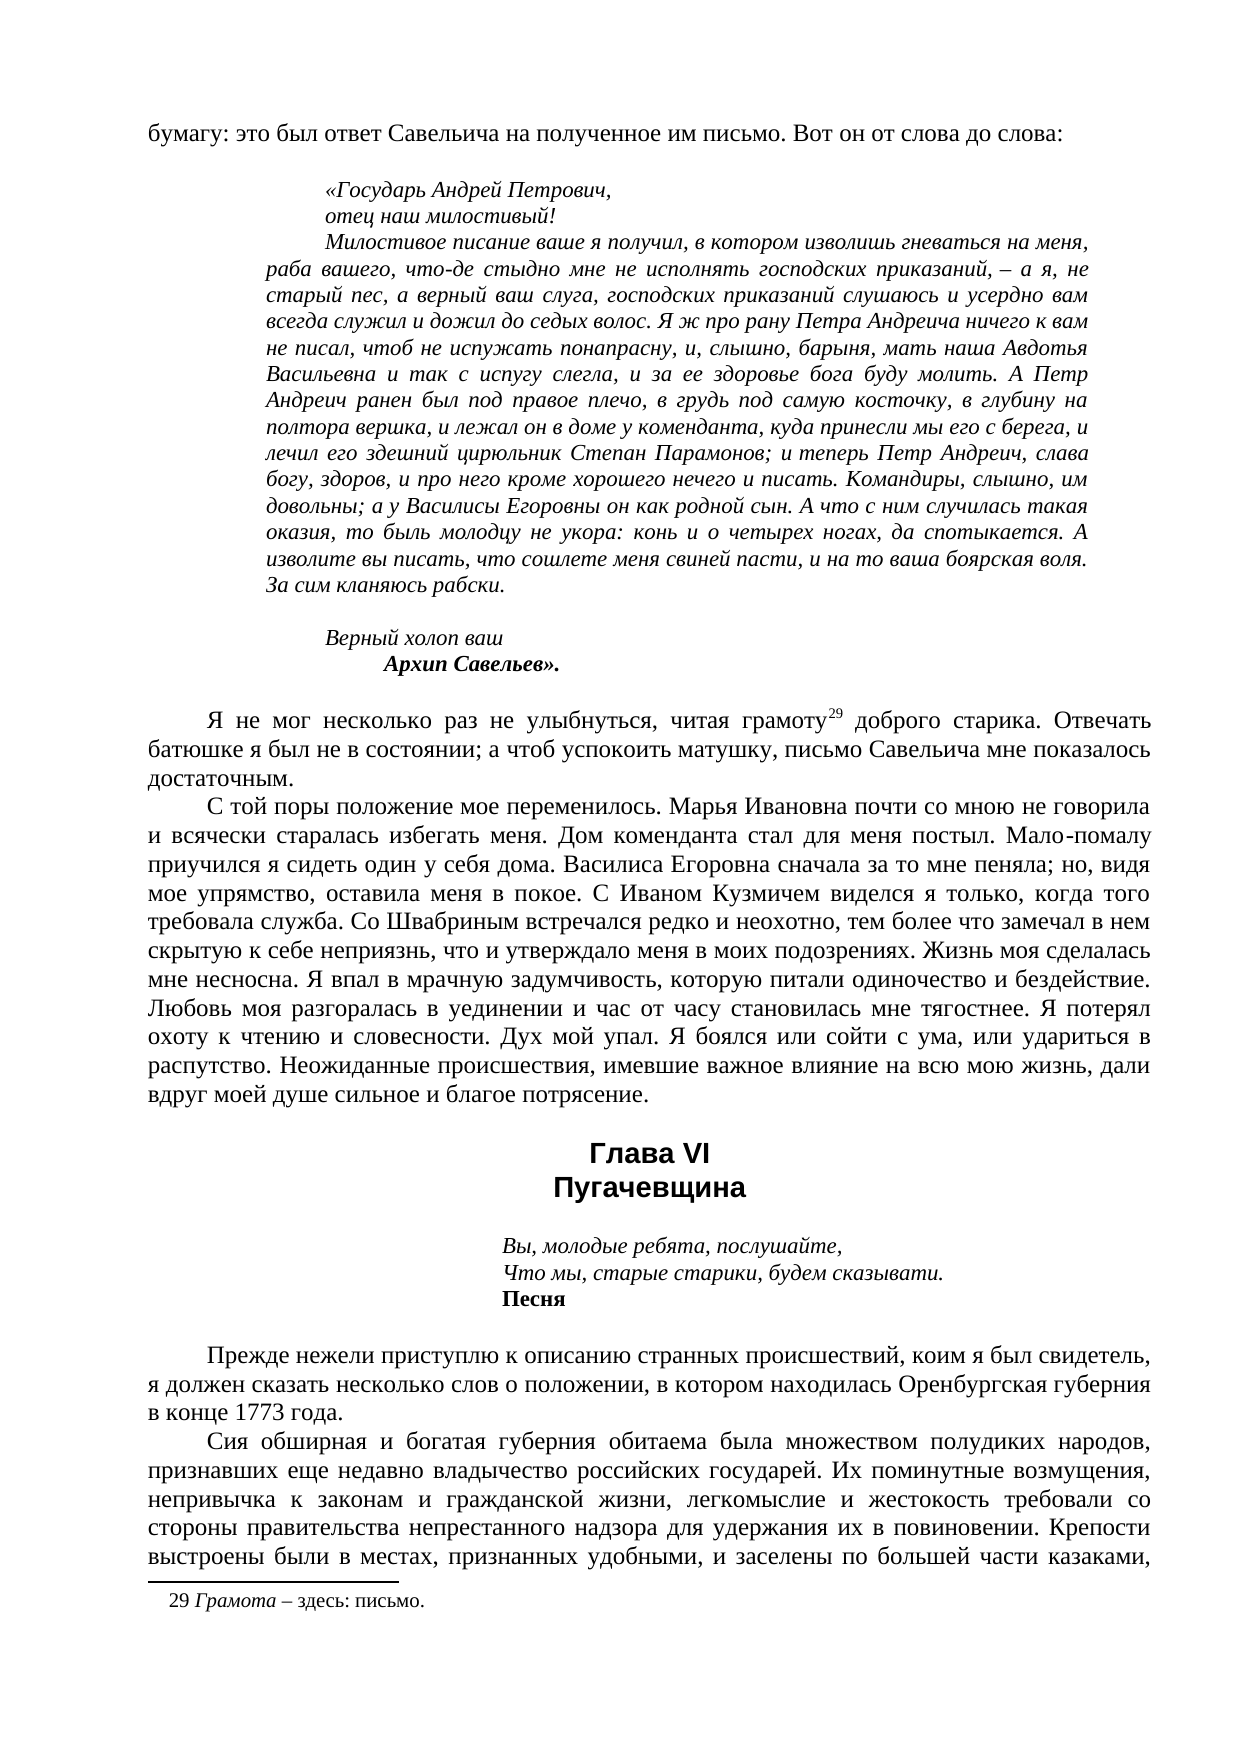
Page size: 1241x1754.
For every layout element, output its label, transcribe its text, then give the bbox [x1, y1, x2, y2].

subtitle Пугачевщина [148, 1170, 1152, 1203]
text Вы, молодые ребята, послушайте, [460, 1232, 1152, 1258]
text Я не мог несколько раз не улыбнуться, читая грамоту доброго старика. Отвечать батюшке я был не в состоянии; а чтоб успокоить матушку, письмо Савельича мне показалось достаточным. [148, 705, 1152, 791]
text Прежде нежели приступлю к описанию странных происшествий, коим я был свидетель, я должен сказать несколько слов о положении, в котором находилась Оренбургская губерния в конце 1773 года. [148, 1340, 1152, 1426]
text отец наш милостивый! [266, 202, 1089, 228]
text Что мы, старые старики, будем сказывати. [460, 1258, 1152, 1285]
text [148, 118, 1152, 147]
text Верный холоп ваш [266, 624, 1089, 650]
text Милостивое писание ваше я получил, в котором изволишь гневаться на меня, раба вашего, что-де стыдно мне не исполнять господских приказаний, – а я, не старый пес, а верный ваш слуга, господских приказаний слушаюсь и усердно вам всегда служил и дожил до седых волос. Я ж про рану Петра Андреича ничего к вам не писал, чтоб не испужать понапрасну, и, слышно, барыня, мать наша Авдотья Васильевна и так с испугу слегла, и за ее здоровье бога буду молить. А Петр Андреич ранен был под правое плечо, в грудь под самую косточку, в глубину на полтора вершка, и лежал он в доме у коменданта, куда принесли мы его с берега, и лечил его здешний цирюльник Степан Парамонов; и теперь Петр Андреич, слава богу, здоров, и про него кроме хорошего нечего и писать. Командиры, слышно, им довольны; а у Василисы Егоровны он как родной сын. А что с ним случилась такая оказия, то быль молодцу не укора: конь и о четырех ногах, да спотыкается. А изволите вы писать, что сошлете меня свиней пасти, и на то ваша боярская воля. За сим кланяюсь рабски. [266, 228, 1089, 597]
text Песня [460, 1285, 1152, 1311]
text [148, 1426, 1152, 1570]
text «Государь Андрей Петрович, [266, 176, 1089, 202]
subtitle Глава VI [148, 1136, 1152, 1170]
text С той поры положение мое переменилось. Марья Ивановна почти со мною не говорила и всячески старалась избегать меня. Дом коменданта стал для меня постыл. Мало-помалу приучился я сидеть один у себя дома. Василиса Егоровна сначала за то мне пеняла; но, видя мое упрямство, оставила меня в покое. С Иваном Кузмичем виделся я только, когда того требовала служба. Со Швабриным встречался редко и неохотно, тем более что замечал в нем скрытую к себе неприязнь, что и утверждало меня в моих подозрениях. Жизнь моя сделалась мне несносна. Я впал в мрачную задумчивость, которую питали одиночество и бездействие. Любовь моя разгоралась в уединении и час от часу становилась мне тягостнее. Я потерял охоту к чтению и словесности. Дух мой упал. Я боялся или сойти с ума, или удариться в распутство. Неожиданные происшествия, имевшие важное влияние на всю мою жизнь, дали вдруг моей душе сильное и благое потрясение. [148, 791, 1152, 1108]
text Архип Савельев». [325, 650, 1089, 676]
